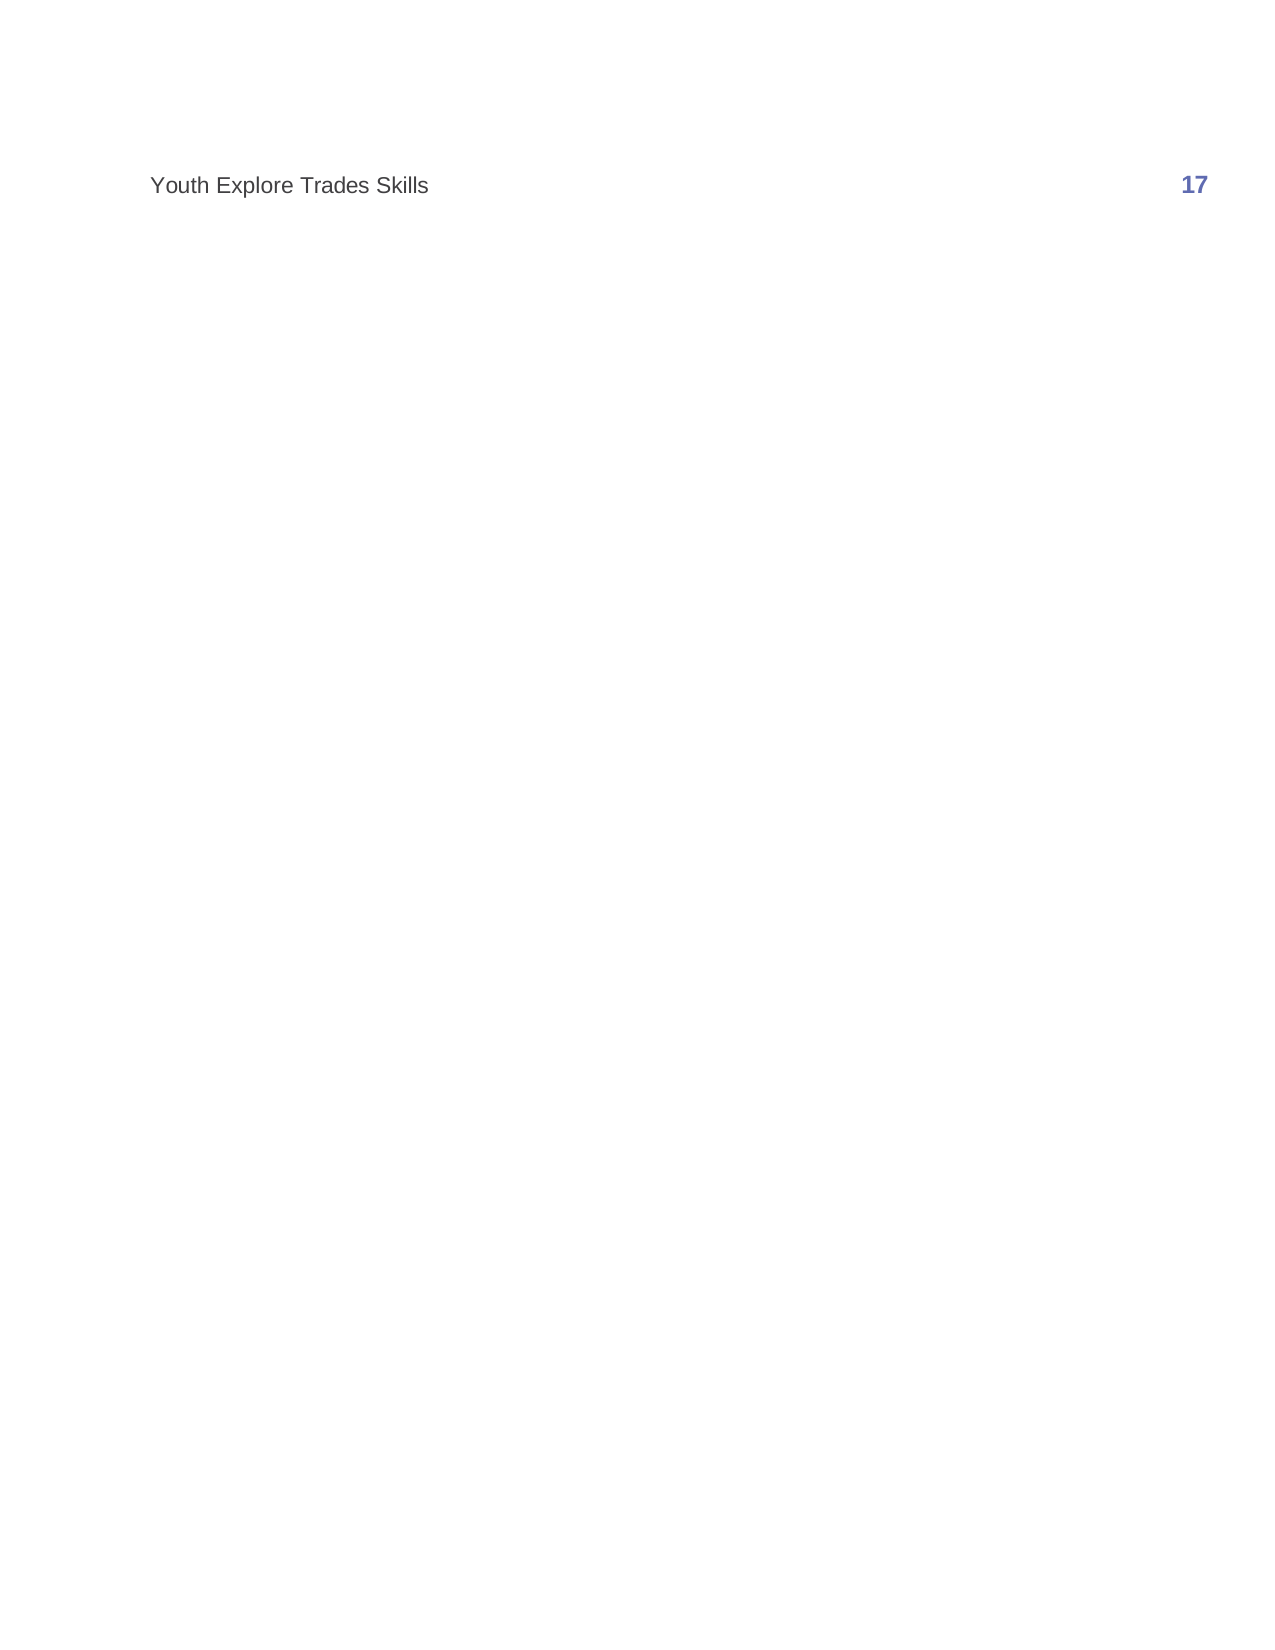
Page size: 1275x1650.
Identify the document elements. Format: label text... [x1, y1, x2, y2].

text Youth Explore Trades Skills 17 [150, 170, 1239, 199]
